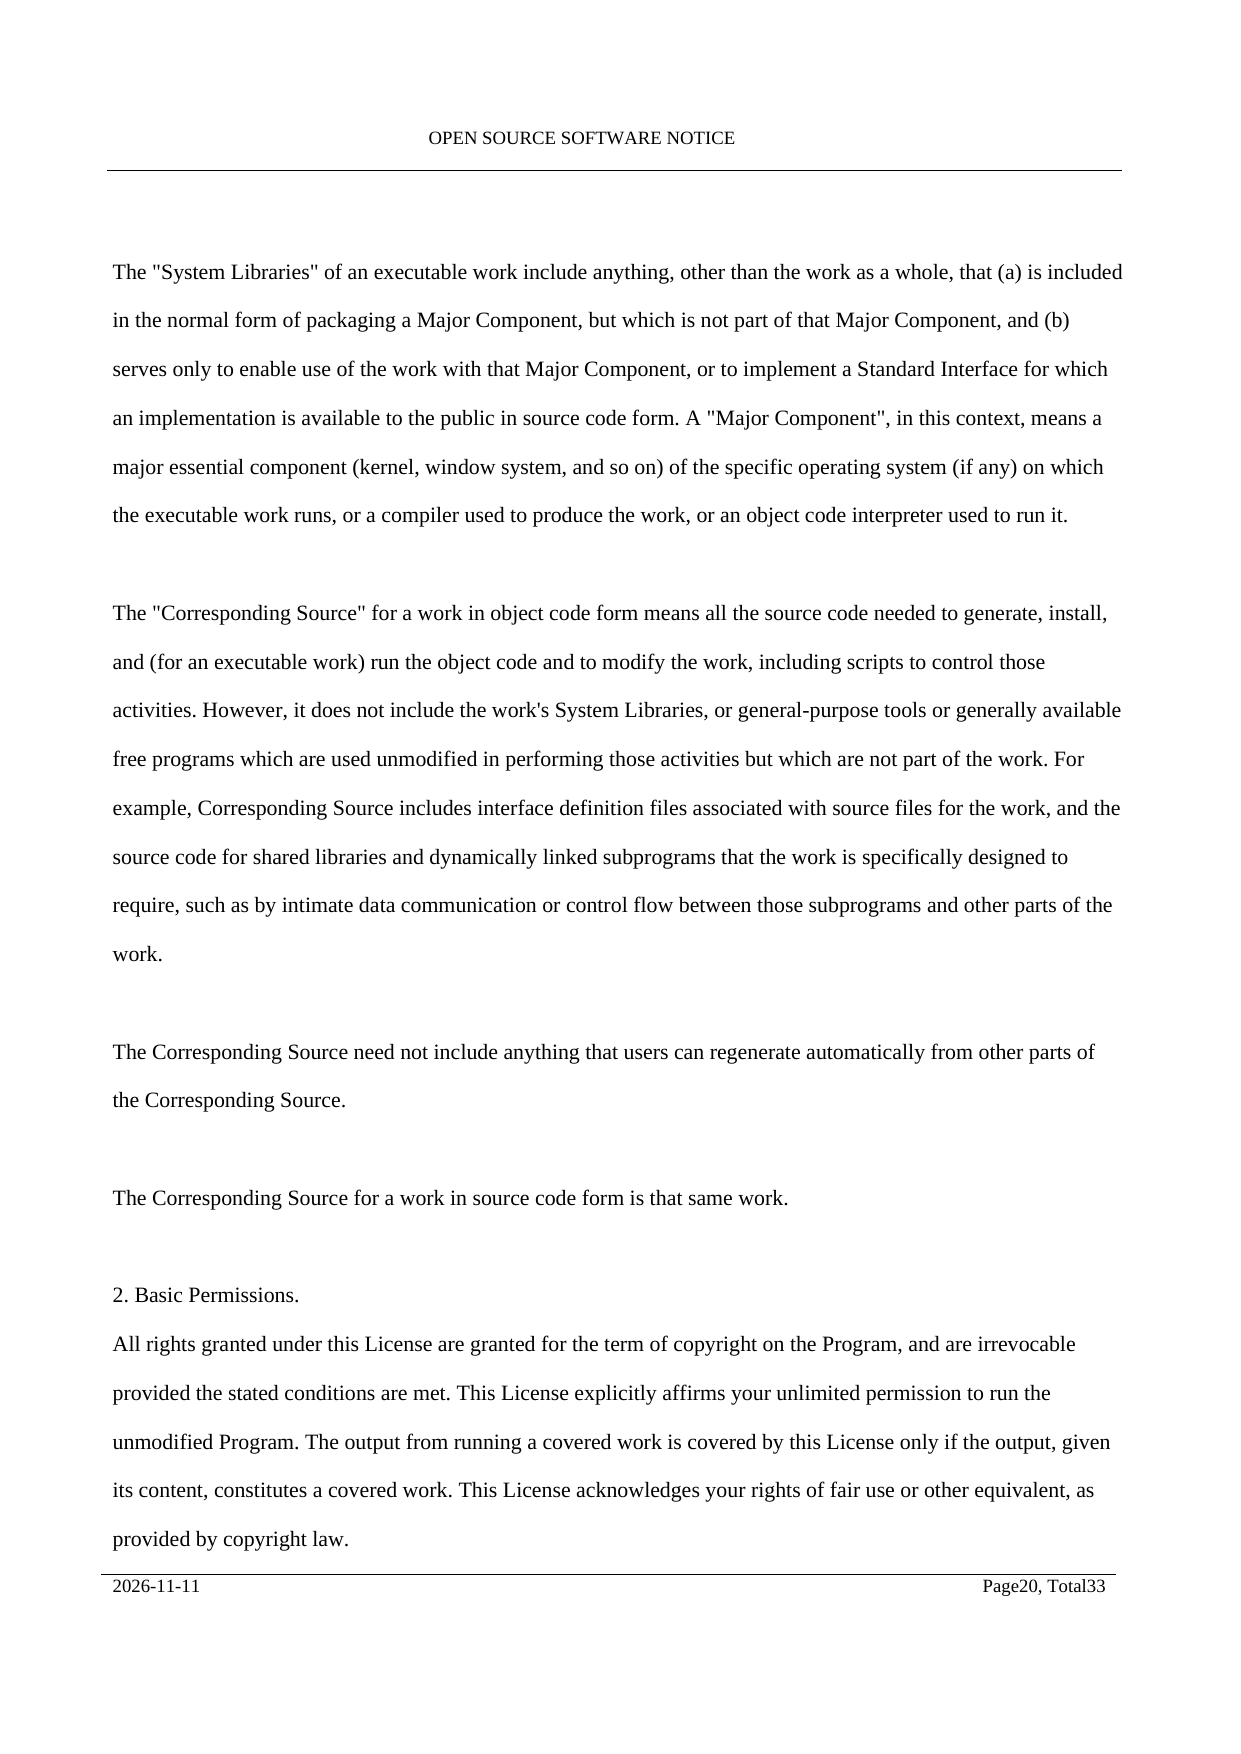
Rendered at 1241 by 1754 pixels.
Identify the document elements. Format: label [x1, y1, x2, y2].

text [112, 206, 1128, 1555]
